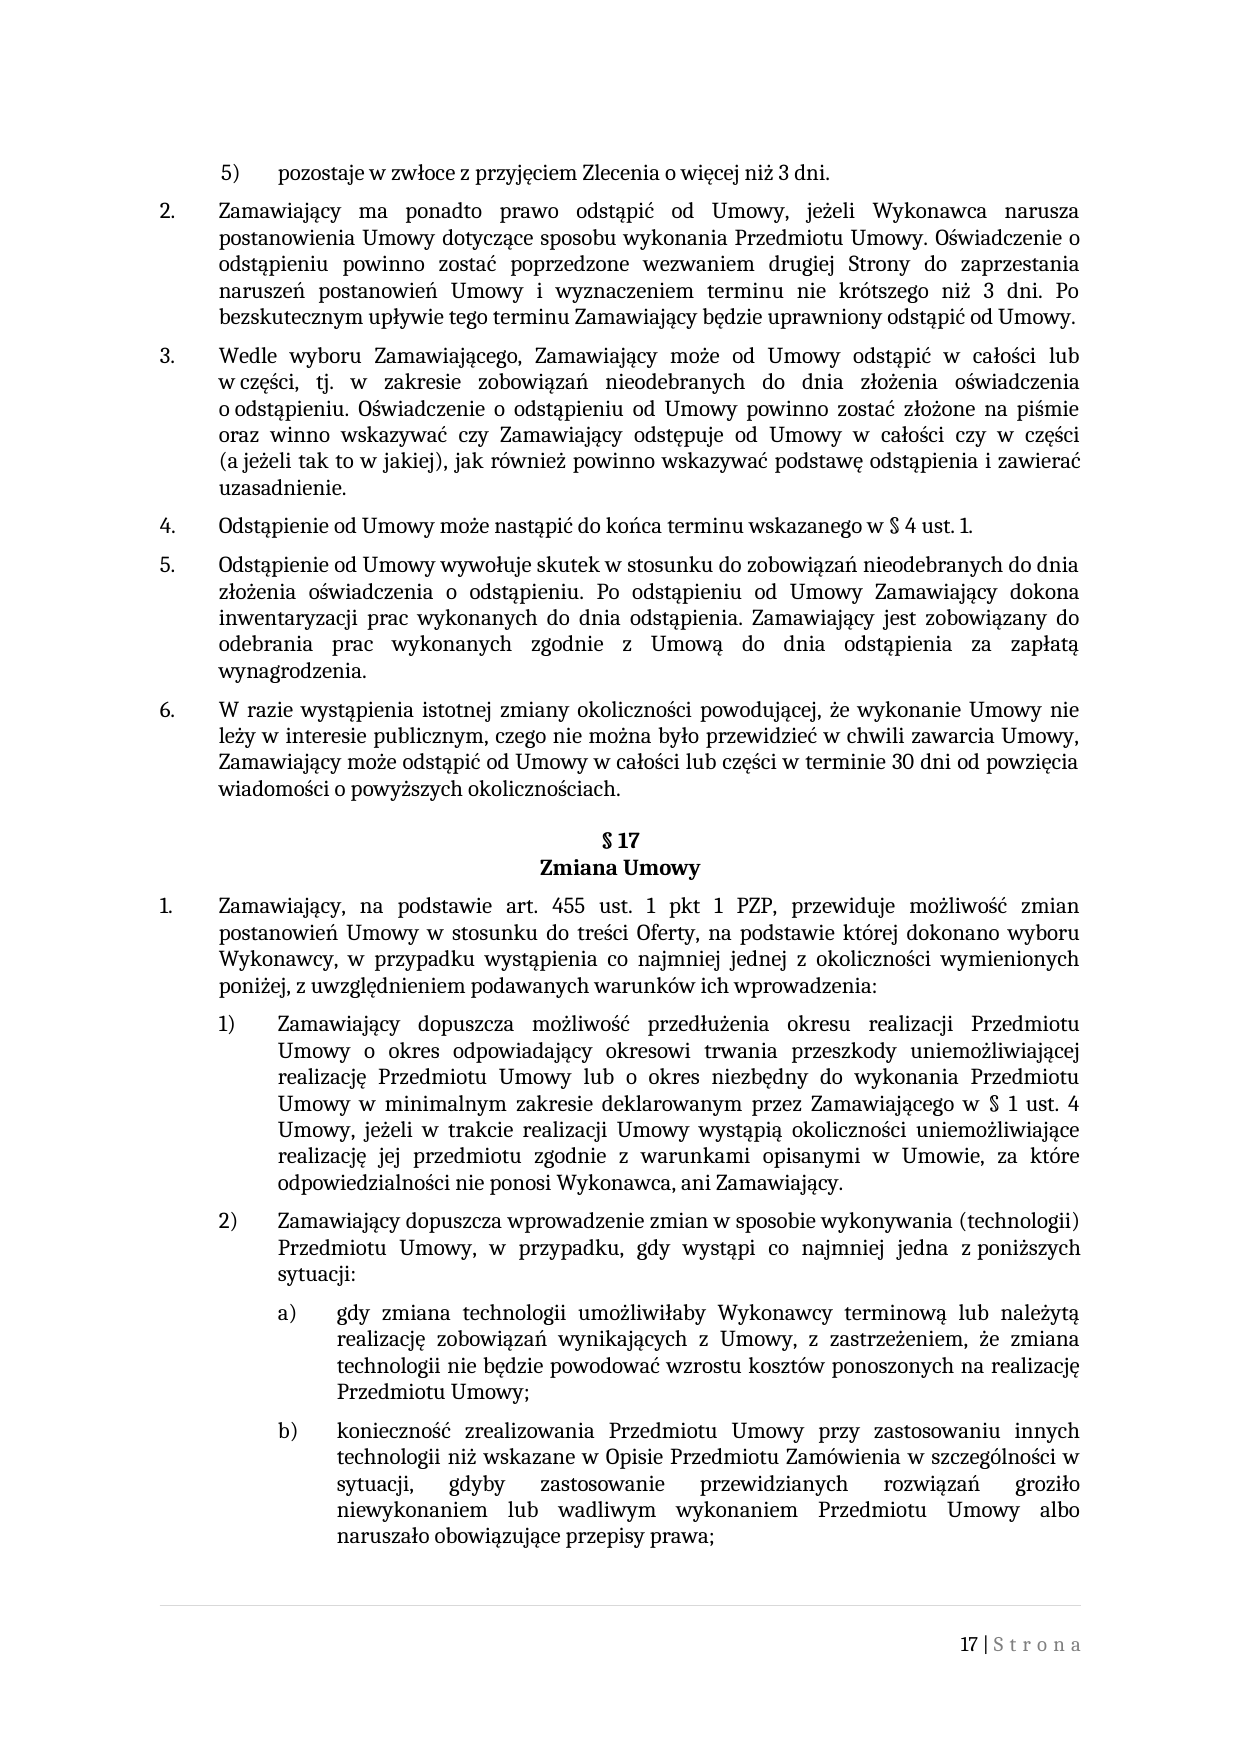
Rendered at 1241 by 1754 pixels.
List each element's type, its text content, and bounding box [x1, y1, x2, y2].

list gdy zmiana technologii umożliwiłaby Wykonawcy terminową lub należytą realizację zobowiązań wynikających z Umowy, z zastrzeżeniem, że zmiana technologii nie będzie powodować wzrostu kosztów ponoszonych na realizację Przedmiotu Umowy; [278, 1300, 1081, 1405]
list Odstąpienie od Umowy może nastąpić do końca terminu wskazanego w § 4 ust. 1. [159, 513, 1081, 539]
list Zamawiający dopuszcza wprowadzenie zmian w sposobie wykonywania (technologii) Przedmiotu Umowy, w przypadku, gdy wystąpi co najmniej jedna z poniższych sytuacji: [218, 1208, 1081, 1287]
list W razie wystąpienia istotnej zmiany okoliczności powodującej, że wykonanie Umowy nie leży w interesie publicznym, czego nie można było przewidzieć w chwili zawarcia Umowy, Zamawiający może odstąpić od Umowy w całości lub części w terminie 30 dni od powzięcia wiadomości o powyższych okolicznościach. [159, 696, 1081, 802]
list pozostaje w zwłoce z przyjęciem Zlecenia o więcej niż 3 dni. [221, 159, 1081, 186]
list Zamawiający ma ponadto prawo odstąpić od Umowy, jeżeli Wykonawca narusza postanowienia Umowy dotyczące sposobu wykonania Przedmiotu Umowy. Oświadczenie o odstąpieniu powinno zostać poprzedzone wezwaniem drugiej Strony do zaprzestania naruszeń postanowień Umowy i wyznaczeniem terminu nie krótszego niż 3 dni. Po bezskutecznym upływie tego terminu Zamawiający będzie uprawniony odstąpić od Umowy. [159, 198, 1081, 330]
list Wedle wyboru Zamawiającego, Zamawiający może od Umowy odstąpić w całości lub w części, tj. w zakresie zobowiązań nieodebranych do dnia złożenia oświadczenia o odstąpieniu. Oświadczenie o odstąpieniu od Umowy powinno zostać złożone na piśmie oraz winno wskazywać czy Zamawiający odstępuje od Umowy w całości czy w części (a jeżeli tak to w jakiej), jak również powinno wskazywać podstawę odstąpienia i zawierać uzasadnienie. [159, 343, 1081, 501]
list Odstąpienie od Umowy wywołuje skutek w stosunku do zobowiązań nieodebranych do dnia złożenia oświadczenia o odstąpieniu. Po odstąpieniu od Umowy Zamawiający dokona inwentaryzacji prac wykonanych do dnia odstąpienia. Zamawiający jest zobowiązany do odebrania prac wykonanych zgodnie z Umową do dnia odstąpienia za zapłatą wynagrodzenia. [159, 552, 1081, 684]
text 1. Zamawiający, na podstawie art. 455 ust. 1 pkt 1 PZP, przewiduje możliwość zmian postanowień Umowy w stosunku do treści Oferty, na podstawie której dokonano wyboru Wykonawcy, w przypadku wystąpienia co najmniej jednej z okoliczności wymienionych poniżej, z uwzględnieniem podawanych warunków ich wprowadzenia: [159, 893, 1081, 999]
text § 17 Zmiana Umowy [159, 828, 1081, 881]
list Zamawiający dopuszcza możliwość przedłużenia okresu realizacji Przedmiotu Umowy o okres odpowiadający okresowi trwania przeszkody uniemożliwiającej realizację Przedmiotu Umowy lub o okres niezbędny do wykonania Przedmiotu Umowy w minimalnym zakresie deklarowanym przez Zamawiającego w § 1 ust. 4 Umowy, jeżeli w trakcie realizacji Umowy wystąpią okoliczności uniemożliwiające realizację jej przedmiotu zgodnie z warunkami opisanymi w Umowie, za które odpowiedzialności nie ponosi Wykonawca, ani Zamawiający. [218, 1011, 1081, 1196]
list konieczność zrealizowania Przedmiotu Umowy przy zastosowaniu innych technologii niż wskazane w Opisie Przedmiotu Zamówienia w szczególności w sytuacji, gdyby zastosowanie przewidzianych rozwiązań groziło niewykonaniem lub wadliwym wykonaniem Przedmiotu Umowy albo naruszało obowiązujące przepisy prawa; [278, 1418, 1081, 1549]
